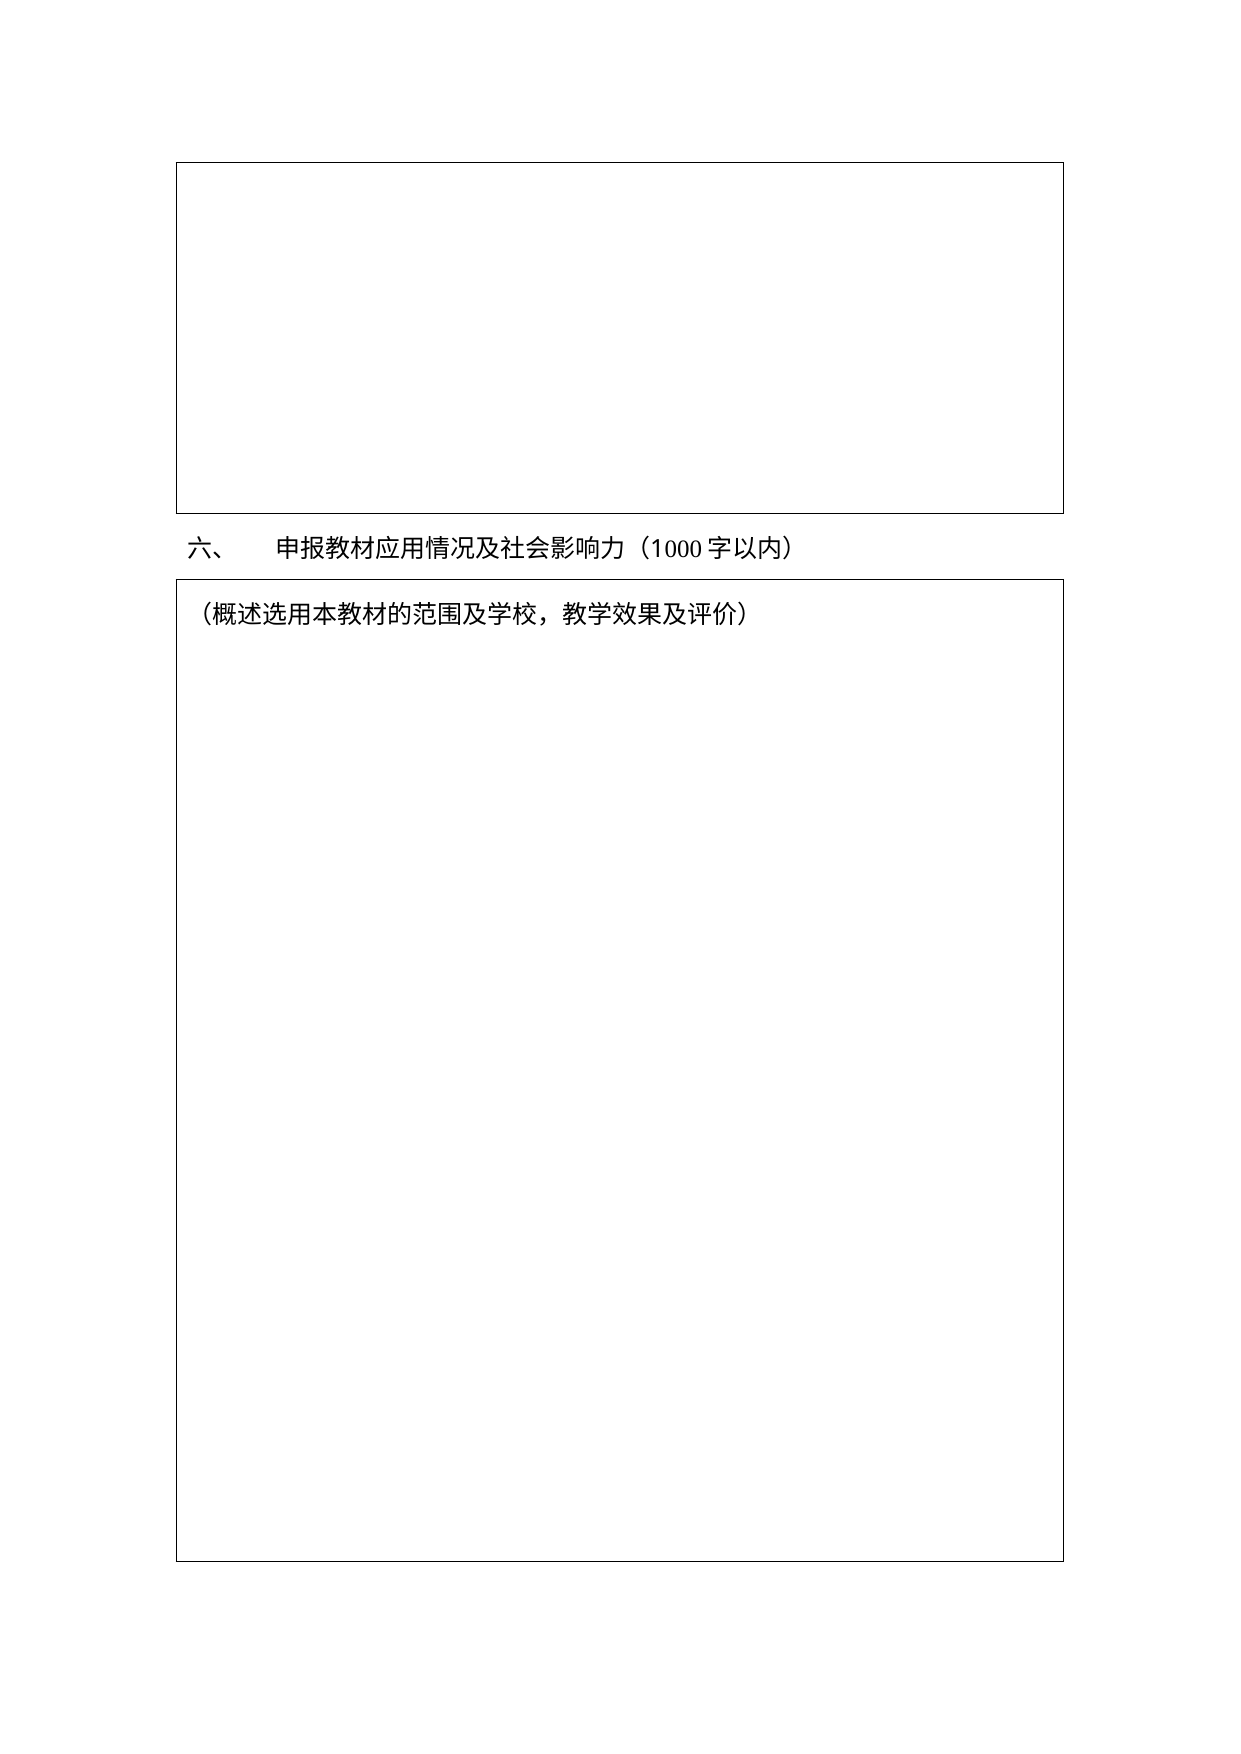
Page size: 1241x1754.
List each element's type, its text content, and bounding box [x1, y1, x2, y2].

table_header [177, 163, 1063, 513]
list 申报教材应用情况及社会影响力（1000字以内） [187, 514, 1053, 579]
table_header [177, 580, 1063, 1561]
